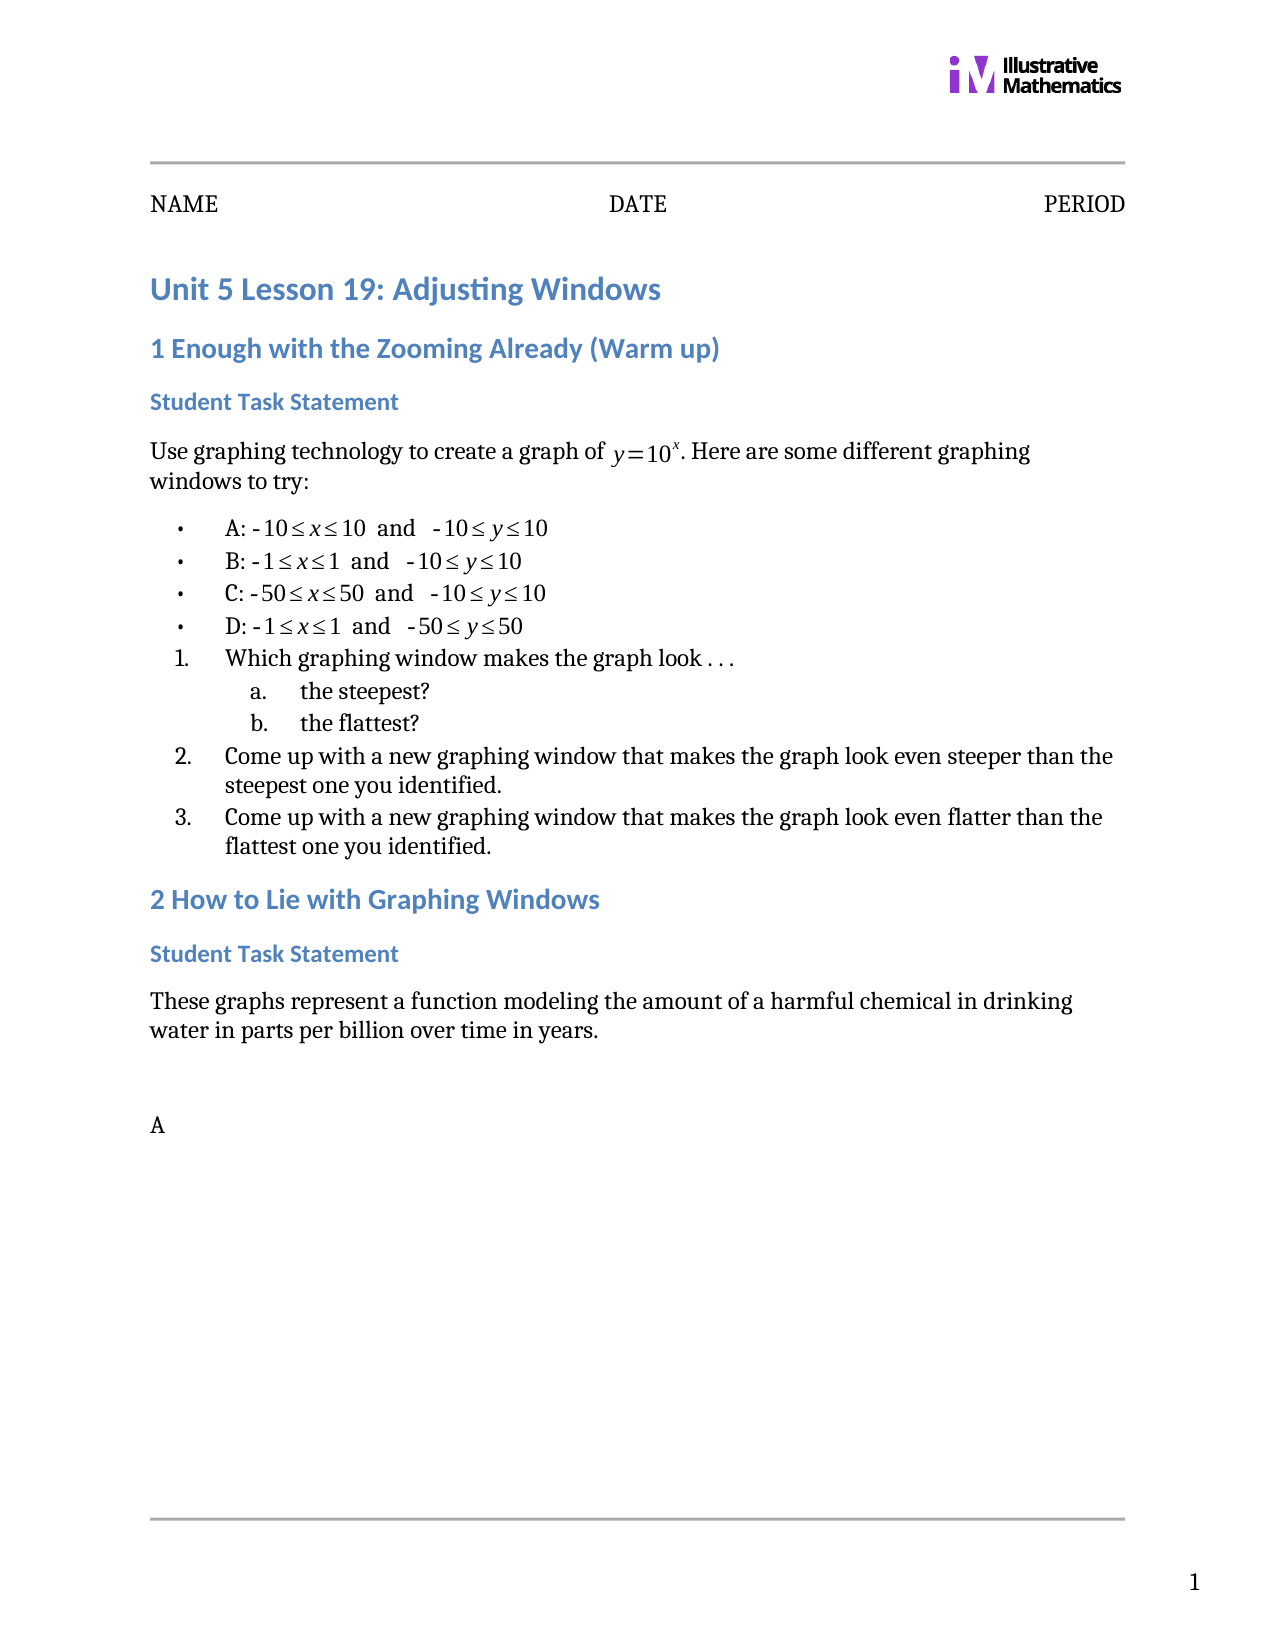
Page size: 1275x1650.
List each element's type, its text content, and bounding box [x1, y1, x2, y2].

subtitle Unit 5 Lesson 19: Adjusting Windows [150, 268, 1125, 309]
list Come up with a new graphing window that makes the graph look even flatter than the flattest one you identified. [175, 803, 1125, 861]
subtitle Student Task Statement [150, 938, 1125, 968]
list D: and [175, 612, 1125, 641]
text A [150, 1111, 1125, 1139]
subtitle 2 How to Lie with Graphing Windows [150, 881, 1125, 917]
list C: and [175, 579, 1125, 608]
picture [949, 55, 1121, 93]
list A: and [175, 514, 1125, 543]
list B: and [175, 547, 1125, 576]
subtitle 1 Enough with the Zooming Already (Warm up) [150, 330, 1125, 366]
list the flattest? [250, 709, 1125, 738]
text These graphs represent a function modeling the amount of a harmful chemical in drinking water in parts per billion over time in years. [150, 987, 1125, 1044]
list the steepest? [250, 677, 1125, 706]
subtitle Student Task Statement [150, 386, 1125, 417]
list Come up with a new graphing window that makes the graph look even steeper than the steepest one you identified. [175, 742, 1125, 799]
text Use graphing technology to create a graph of . Here are some different graphing windows to try: [150, 436, 1125, 496]
list Which graphing window makes the graph look . . . [175, 644, 1125, 673]
